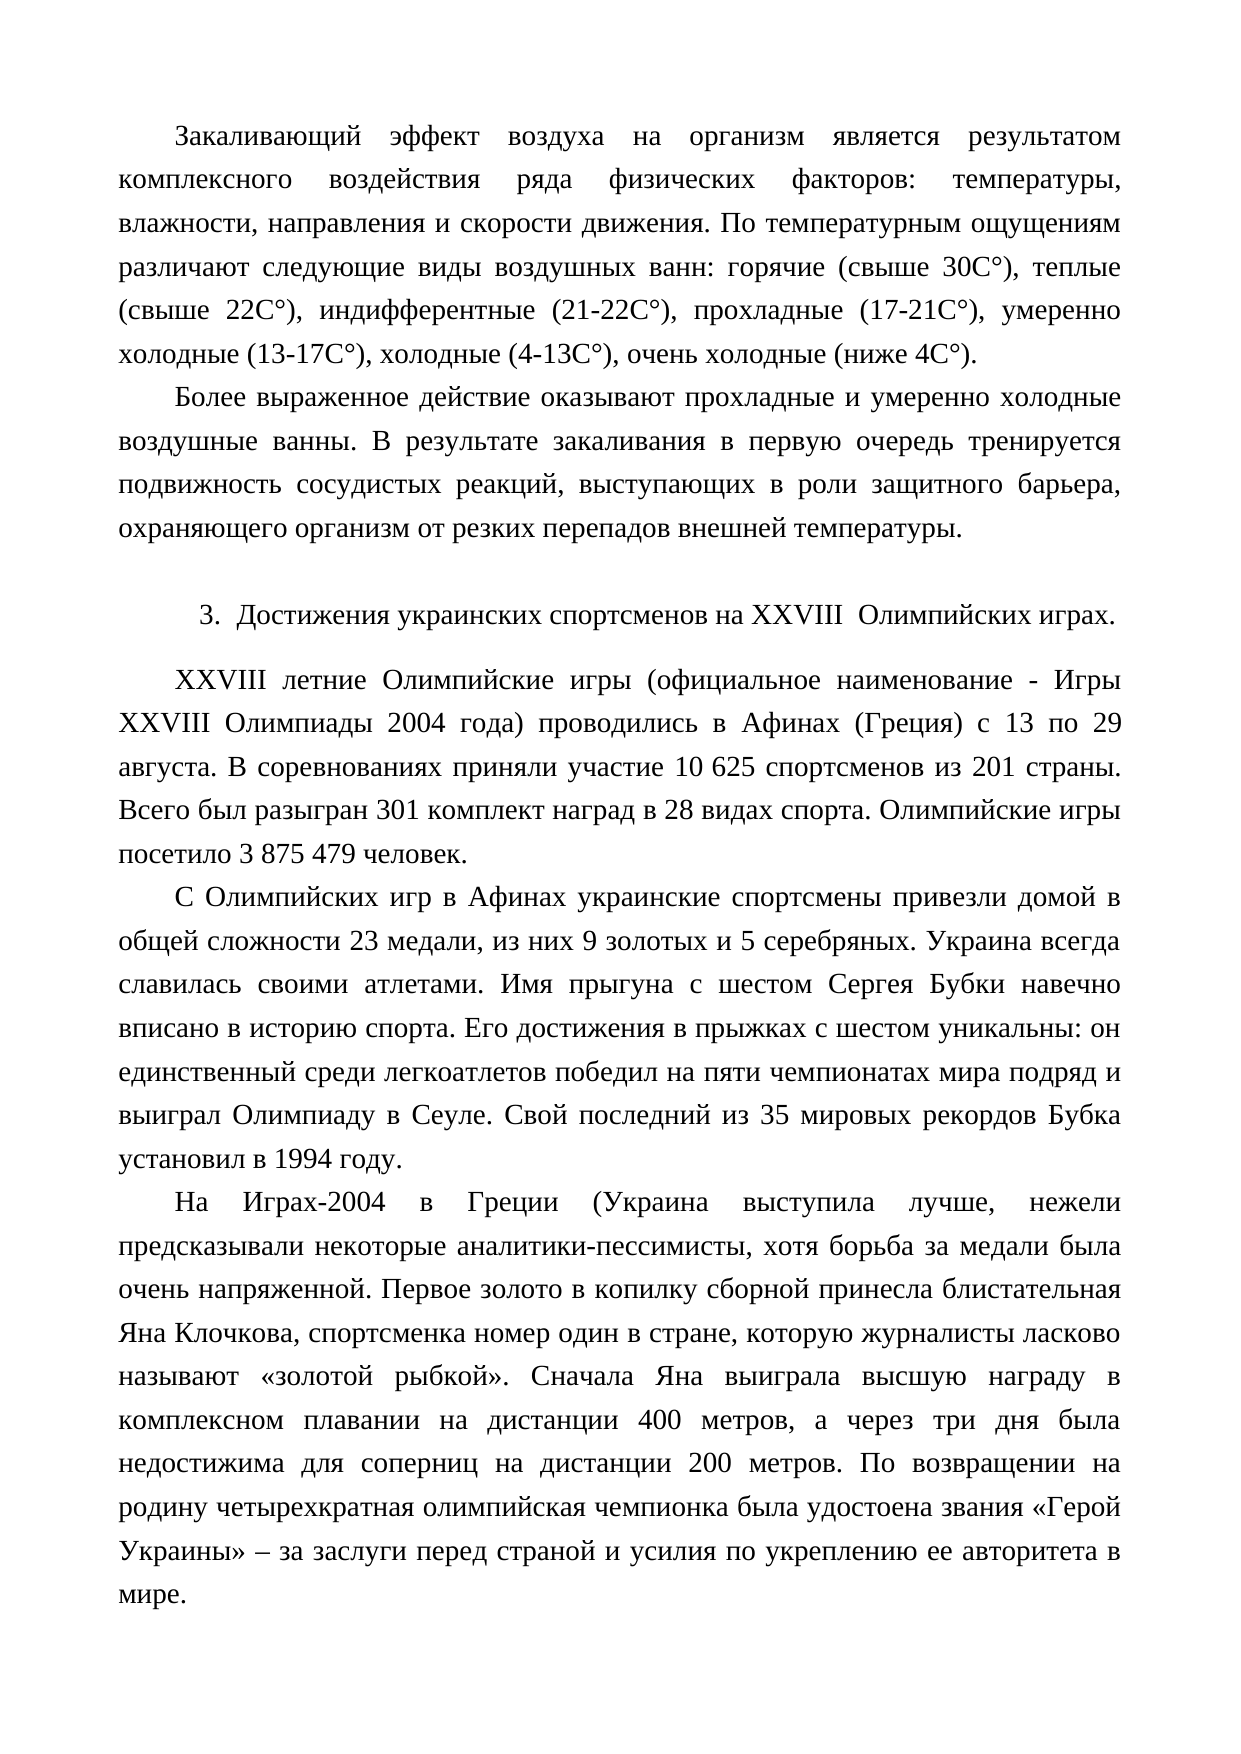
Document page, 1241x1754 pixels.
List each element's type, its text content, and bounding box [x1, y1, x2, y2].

text Закаливающий эффект воздуха на организм является результатом комплексного воздействия ряда физических факторов: температуры, влажности, направления и скорости движения. По температурным ощущениям различают следующие виды воздушных ванн: горячие (свыше 30С°), теплые (свыше 22С°), индифферентные (21-22С°), прохладные (17-21С°), умеренно холодные (13-17С°), холодные (4-13С°), очень холодные (ниже 4С°). [118, 118, 1122, 369]
list Достижения украинских спортсменов на XXVIII Олимпийских играх. [193, 597, 1122, 631]
text На Играх-2004 в Греции (Украина выступила лучше, нежели предсказывали некоторые аналитики-пессимисты, хотя борьба за медали была очень напряженной. Первое золото в копилку сборной принесла блистательная Яна Клочкова, спортсменка номер один в стране, которую журналисты ласково называют «золотой рыбкой». Сначала Яна выиграла высшую награду в комплексном плавании на дистанции , а через три дня была недостижима для соперниц на дистанции . По возвращении на родину четырехкратная олимпийская чемпионка была удостоена звания «Герой Украины» – за заслуги перед страной и усилия по укреплению ее авторитета в мире. [118, 1184, 1122, 1610]
text С Олимпийских игр в Афинах украинские спортсмены привезли домой в общей сложности 23 медали, из них 9 золотых и 5 серебряных. Украина всегда славилась своими атлетами. Имя прыгуна с шестом Сергея Бубки навечно вписано в историю спорта. Его достижения в прыжках с шестом уникальны: он единственный среди легкоатлетов победил на пяти чемпионатах мира подряд и выиграл Олимпиаду в Сеуле. Свой последний из 35 мировых рекордов Бубка установил в 1994 году. [118, 879, 1122, 1174]
text XXVIII летние Олимпийские игры (официальное наименование - Игры XXVIII Олимпиады 2004 года) проводились в Афинах (Греция) с 13 по 29 августа. В соревнованиях приняли участие 10 625 спортсменов из 201 страны. Всего был разыгран 301 комплект наград в 28 видах спорта. Олимпийские игры посетило 3 875 479 человек. [118, 662, 1122, 869]
text Более выраженное действие оказывают прохладные и умеренно холодные воздушные ванны. В результате закаливания в первую очередь тренируется подвижность сосудистых реакций, выступающих в роли защитного барьера, охраняющего организм от резких перепадов внешней температуры. [118, 379, 1122, 543]
